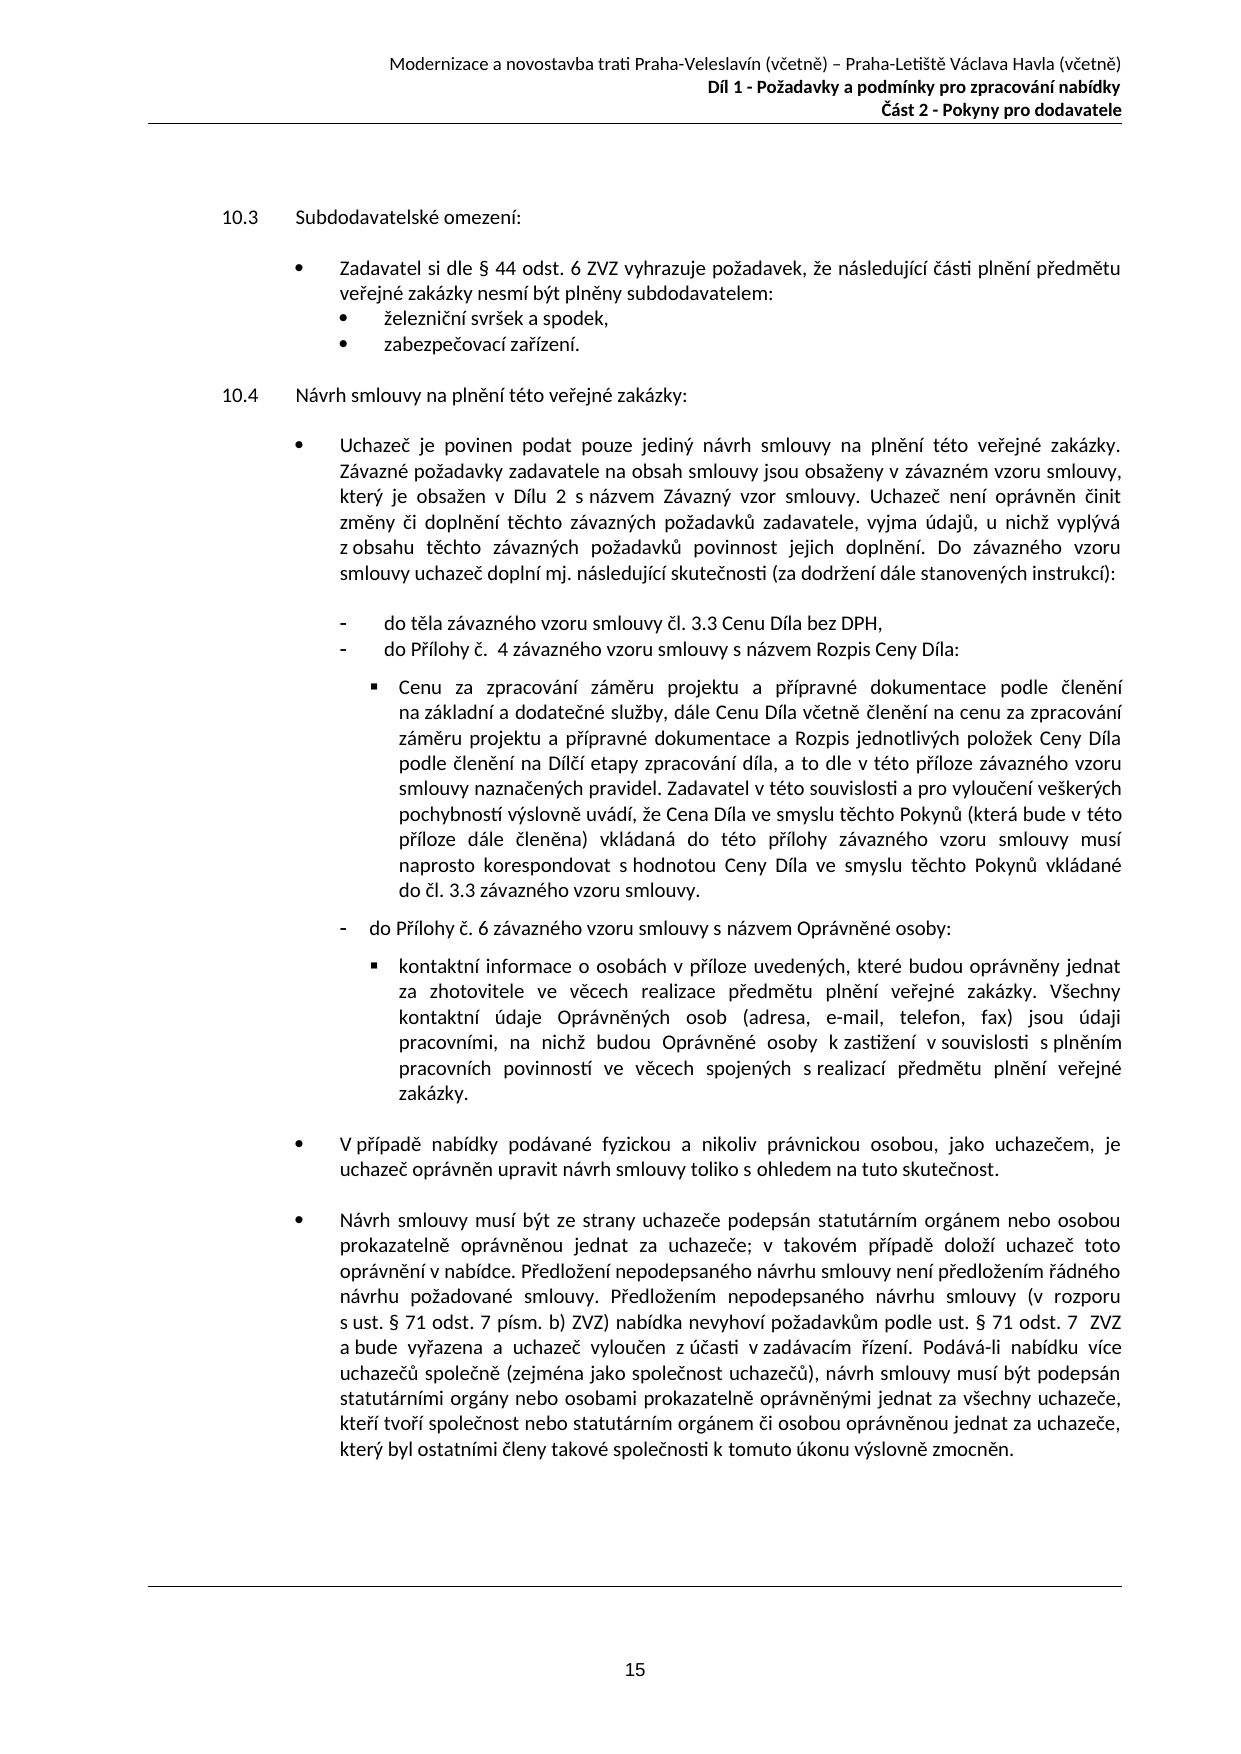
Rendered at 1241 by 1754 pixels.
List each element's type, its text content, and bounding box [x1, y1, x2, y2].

list do Přílohy č. 4 závazného vzoru smlouvy s názvem Rozpis Ceny Díla: [339, 636, 1122, 661]
list kontaktní informace o osobách v příloze uvedených, které budou oprávněny jednat za zhotovitele ve věcech realizace předmětu plnění veřejné zakázky. Všechny kontaktní údaje Oprávněných osob (adresa, e-mail, telefon, fax) jsou údaji pracovními, na nichž budou Oprávněné osoby k zastižení v souvislosti s plněním pracovních povinností ve věcech spojených s realizací předmětu plnění veřejné zakázky. [369, 953, 1122, 1106]
list Cenu za zpracování záměru projektu a přípravné dokumentace podle členění na základní a dodatečné služby, dále Cenu Díla včetně členění na cenu za zpracování záměru projektu a přípravné dokumentace a Rozpis jednotlivých položek Ceny Díla podle členění na Dílčí etapy zpracování díla, a to dle v této příloze závazného vzoru smlouvy naznačených pravidel. Zadavatel v této souvislosti a pro vyloučení veškerých pochybností výslovně uvádí, že Cena Díla ve smyslu těchto Pokynů (která bude v této příloze dále členěna) vkládaná do této přílohy závazného vzoru smlouvy musí naprosto korespondovat s hodnotou Ceny Díla ve smyslu těchto Pokynů vkládané do čl. 3.3 závazného vzoru smlouvy. [369, 674, 1122, 903]
list do Přílohy č. 6 závazného vzoru smlouvy s názvem Oprávněné osoby: [339, 915, 1122, 941]
list Uchazeč je povinen podat pouze jediný návrh smlouvy na plnění této veřejné zakázky. Závazné požadavky zadavatele na obsah smlouvy jsou obsaženy v závazném vzoru smlouvy, který je obsažen v Dílu 2 s názvem Závazný vzor smlouvy. Uchazeč není oprávněn činit změny či doplnění těchto závazných požadavků zadavatele, vyjma údajů, u nichž vyplývá z obsahu těchto závazných požadavků povinnost jejich doplnění. Do závazného vzoru smlouvy uchazeč doplní mj. následující skutečnosti (za dodržení dále stanovených instrukcí): [295, 433, 1122, 585]
list do těla závazného vzoru smlouvy čl. 3.3 Cenu Díla bez DPH, [339, 611, 1122, 636]
list zabezpečovací zařízení. [339, 331, 1122, 356]
list V případě nabídky podávané fyzickou a nikoliv právnickou osobou, jako uchazečem, je uchazeč oprávněn upravit návrh smlouvy toliko s ohledem na tuto skutečnost. [295, 1131, 1122, 1182]
list Návrh smlouvy na plnění této veřejné zakázky: [221, 382, 1122, 407]
list Subdodavatelské omezení: [221, 204, 1122, 229]
list železniční svršek a spodek, [339, 306, 1122, 331]
list Návrh smlouvy musí být ze strany uchazeče podepsán statutárním orgánem nebo osobou prokazatelně oprávněnou jednat za uchazeče; v takovém případě doloží uchazeč toto oprávnění v nabídce. Předložení nepodepsaného návrhu smlouvy není předložením řádného návrhu požadované smlouvy. Předložením nepodepsaného návrhu smlouvy (v rozporu s ust. § 71 odst. 7 písm. b) ZVZ) nabídka nevyhoví požadavkům podle ust. § 71 odst. 7 ZVZ a bude vyřazena a uchazeč vyloučen z účasti v zadávacím řízení. Podává-li nabídku více uchazečů společně (zejména jako společnost uchazečů), návrh smlouvy musí být podepsán statutárními orgány nebo osobami prokazatelně oprávněnými jednat za všechny uchazeče, kteří tvoří společnost nebo statutárním orgánem či osobou oprávněnou jednat za uchazeče, který byl ostatními členy takové společnosti k tomuto úkonu výslovně zmocněn. [295, 1207, 1122, 1461]
list Zadavatel si dle § 44 odst. 6 ZVZ vyhrazuje požadavek, že následující části plnění předmětu veřejné zakázky nesmí být plněny subdodavatelem: [295, 255, 1122, 306]
